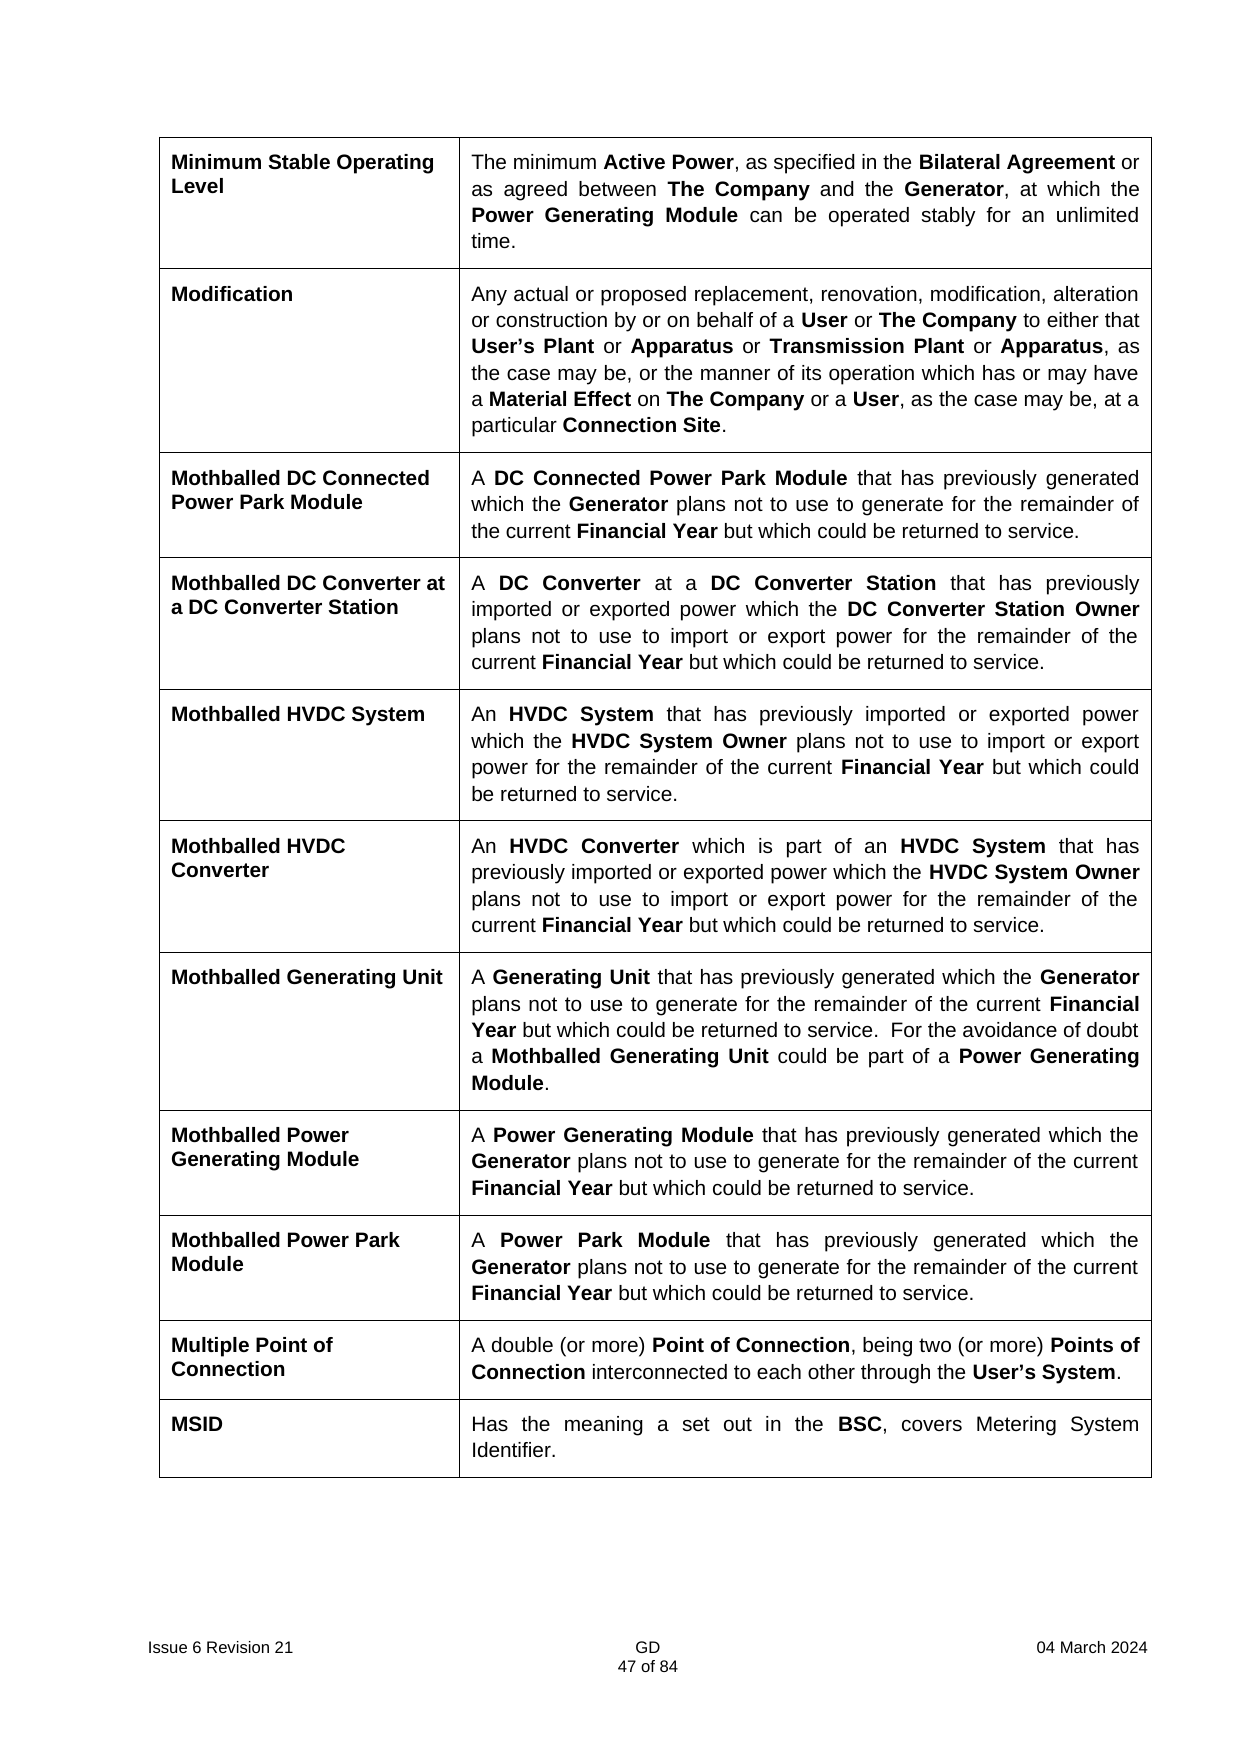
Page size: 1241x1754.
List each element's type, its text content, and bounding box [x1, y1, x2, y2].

table_cell A Generating Unit that has previously generated which the Generator plans not to use to generate for the remainder of the current Financial Year but which could be returned to service. For the avoidance of doubt a Mothballed Generating Unit could be part of a Power Generating Module. [460, 953, 1151, 1109]
table_cell Any actual or proposed replacement, renovation, modification, alteration or construction by or on behalf of a User or The Company to either that User’s Plant or Apparatus or Transmission Plant or Apparatus, as the case may be, or the manner of its operation which has or may have a Material Effect on The Company or a User, as the case may be, at a particular Connection Site. [460, 269, 1151, 452]
table_cell Minimum Stable Operating Level [160, 138, 459, 268]
table_cell The minimum Active Power, as specified in the Bilateral Agreement or as agreed between The Company and the Generator, at which the Power Generating Module can be operated stably for an unlimited time. [460, 138, 1151, 268]
table_cell An HVDC Converter which is part of an HVDC System that has previously imported or exported power which the HVDC System Owner plans not to use to import or export power for the remainder of the current Financial Year but which could be returned to service. [460, 821, 1151, 952]
table_cell Mothballed Generating Unit [160, 953, 459, 1109]
table_cell A DC Connected Power Park Module that has previously generated which the Generator plans not to use to generate for the remainder of the current Financial Year but which could be returned to service. [460, 453, 1151, 557]
table_cell Has the meaning a set out in the BSC, covers Metering System Identifier. [460, 1400, 1151, 1477]
table_cell Mothballed HVDC System [160, 690, 459, 820]
table_cell MSID [160, 1400, 459, 1477]
table_cell Modification [160, 269, 459, 452]
table_cell Multiple Point of Connection [160, 1321, 459, 1398]
table_cell A double (or more) Point of Connection, being two (or more) Points of Connection interconnected to each other through the User’s System. [460, 1321, 1151, 1398]
table_cell An HVDC System that has previously imported or exported power which the HVDC System Owner plans not to use to import or export power for the remainder of the current Financial Year but which could be returned to service. [460, 690, 1151, 820]
table_cell Mothballed DC Connected Power Park Module [160, 453, 459, 557]
table_cell A DC Converter at a DC Converter Station that has previously imported or exported power which the DC Converter Station Owner plans not to use to import or export power for the remainder of the current Financial Year but which could be returned to service. [460, 558, 1151, 689]
table_cell Mothballed DC Converter at a DC Converter Station [160, 558, 459, 689]
table_cell Mothballed HVDC Converter [160, 821, 459, 952]
table_cell Mothballed Power Generating Module [160, 1111, 459, 1214]
table_cell A Power Generating Module that has previously generated which the Generator plans not to use to generate for the remainder of the current Financial Year but which could be returned to service. [460, 1111, 1151, 1214]
table_cell A Power Park Module that has previously generated which the Generator plans not to use to generate for the remainder of the current Financial Year but which could be returned to service. [460, 1216, 1151, 1320]
table_cell Mothballed Power Park Module [160, 1216, 459, 1320]
